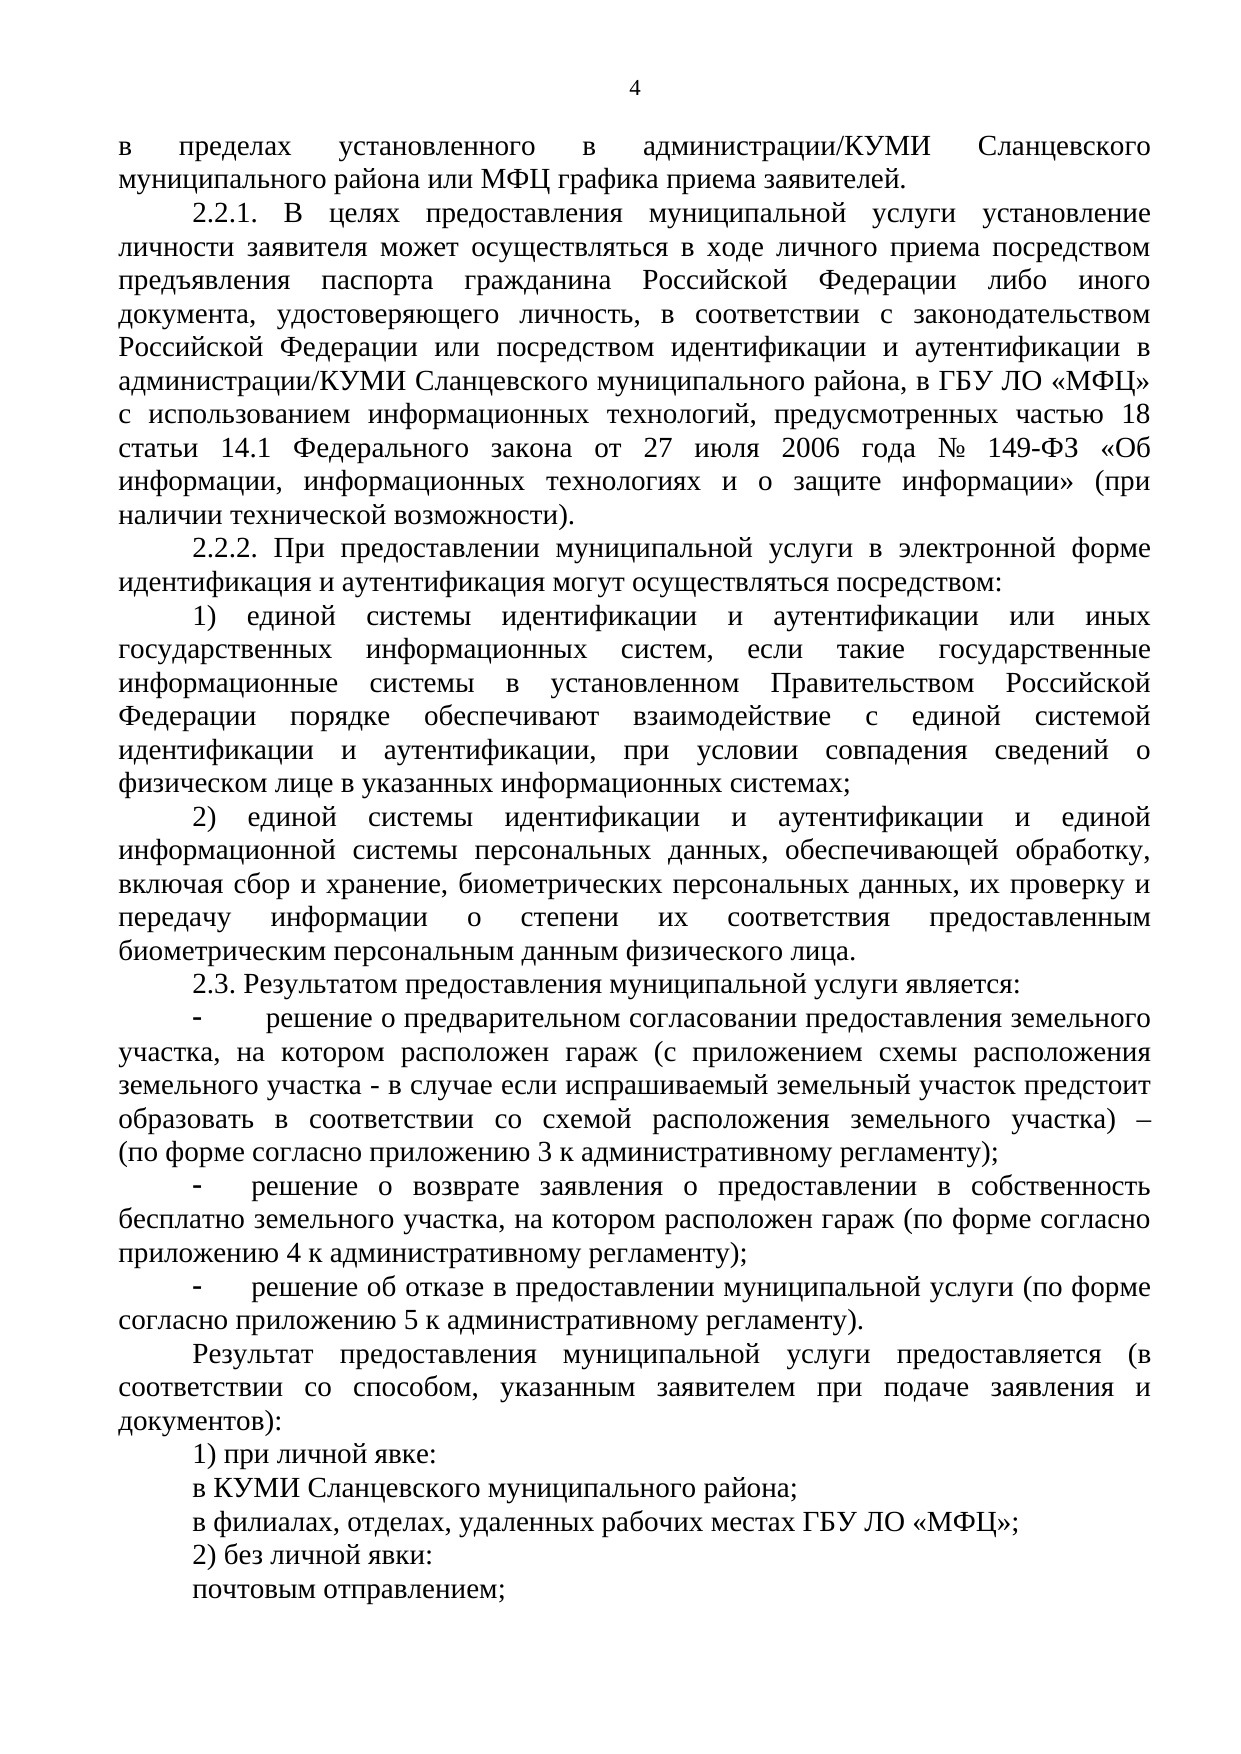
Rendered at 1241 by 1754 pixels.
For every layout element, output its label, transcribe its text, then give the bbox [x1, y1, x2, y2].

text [118, 128, 1152, 195]
text 2) без личной явки: [118, 1537, 1152, 1571]
text 1) при личной явке: [118, 1437, 1152, 1470]
list решение о возврате заявления о предоставлении в собственность бесплатно земельного участка, на котором расположен гараж (по форме согласно приложению 4 к административному регламенту); [118, 1168, 1152, 1269]
text Результат предоставления муниципальной услуги предоставляется (в соответствии со способом, указанным заявителем при подаче заявления и документов): [118, 1336, 1152, 1437]
list решение об отказе в предоставлении муниципальной услуги (по форме согласно приложению 5 к административному регламенту). [118, 1269, 1152, 1336]
text 2.2.2. При предоставлении муниципальной услуги в электронной форме идентификация и аутентификация могут осуществляться посредством: [118, 531, 1152, 598]
text 2.2.1. В целях предоставления муниципальной услуги установление личности заявителя может осуществляться в ходе личного приема посредством предъявления паспорта гражданина Российской Федерации либо иного документа, удостоверяющего личность, в соответствии с законодательством Российской Федерации или посредством идентификации и аутентификации в администрации/КУМИ Сланцевского муниципального района, в ГБУ ЛО «МФЦ» с использованием информационных технологий, предусмотренных частью 18 статьи 14.1 Федерального закона от 27 июля 2006 года № 149-ФЗ «Об информации, информационных технологиях и о защите информации» (при наличии технической возможности). [118, 195, 1152, 531]
text 1) единой системы идентификации и аутентификации или иных государственных информационных систем, если такие государственные информационные системы в установленном Правительством Российской Федерации порядке обеспечивают взаимодействие с единой системой идентификации и аутентификации, при условии совпадения сведений о физическом лице в указанных информационных системах; [118, 598, 1152, 799]
text 2) единой системы идентификации и аутентификации и единой информационной системы персональных данных, обеспечивающей обработку, включая сбор и хранение, биометрических персональных данных, их проверку и передачу информации о степени их соответствия предоставленным биометрическим персональным данным физического лица. [118, 799, 1152, 967]
list решение о предварительном согласовании предоставления земельного участка, на котором расположен гараж (с приложением схемы расположения земельного участка - в случае если испрашиваемый земельный участок предстоит образовать в соответствии со схемой расположения земельного участка) – (по форме согласно приложению 3 к административному регламенту); [118, 1000, 1152, 1168]
text 2.3. Результатом предоставления муниципальной услуги является: [118, 967, 1152, 1000]
text почтовым отправлением; [118, 1571, 1152, 1604]
text в КУМИ Сланцевского муниципального района; [118, 1470, 1152, 1504]
text в филиалах, отделах, удаленных рабочих местах ГБУ ЛО «МФЦ»; [118, 1504, 1152, 1537]
